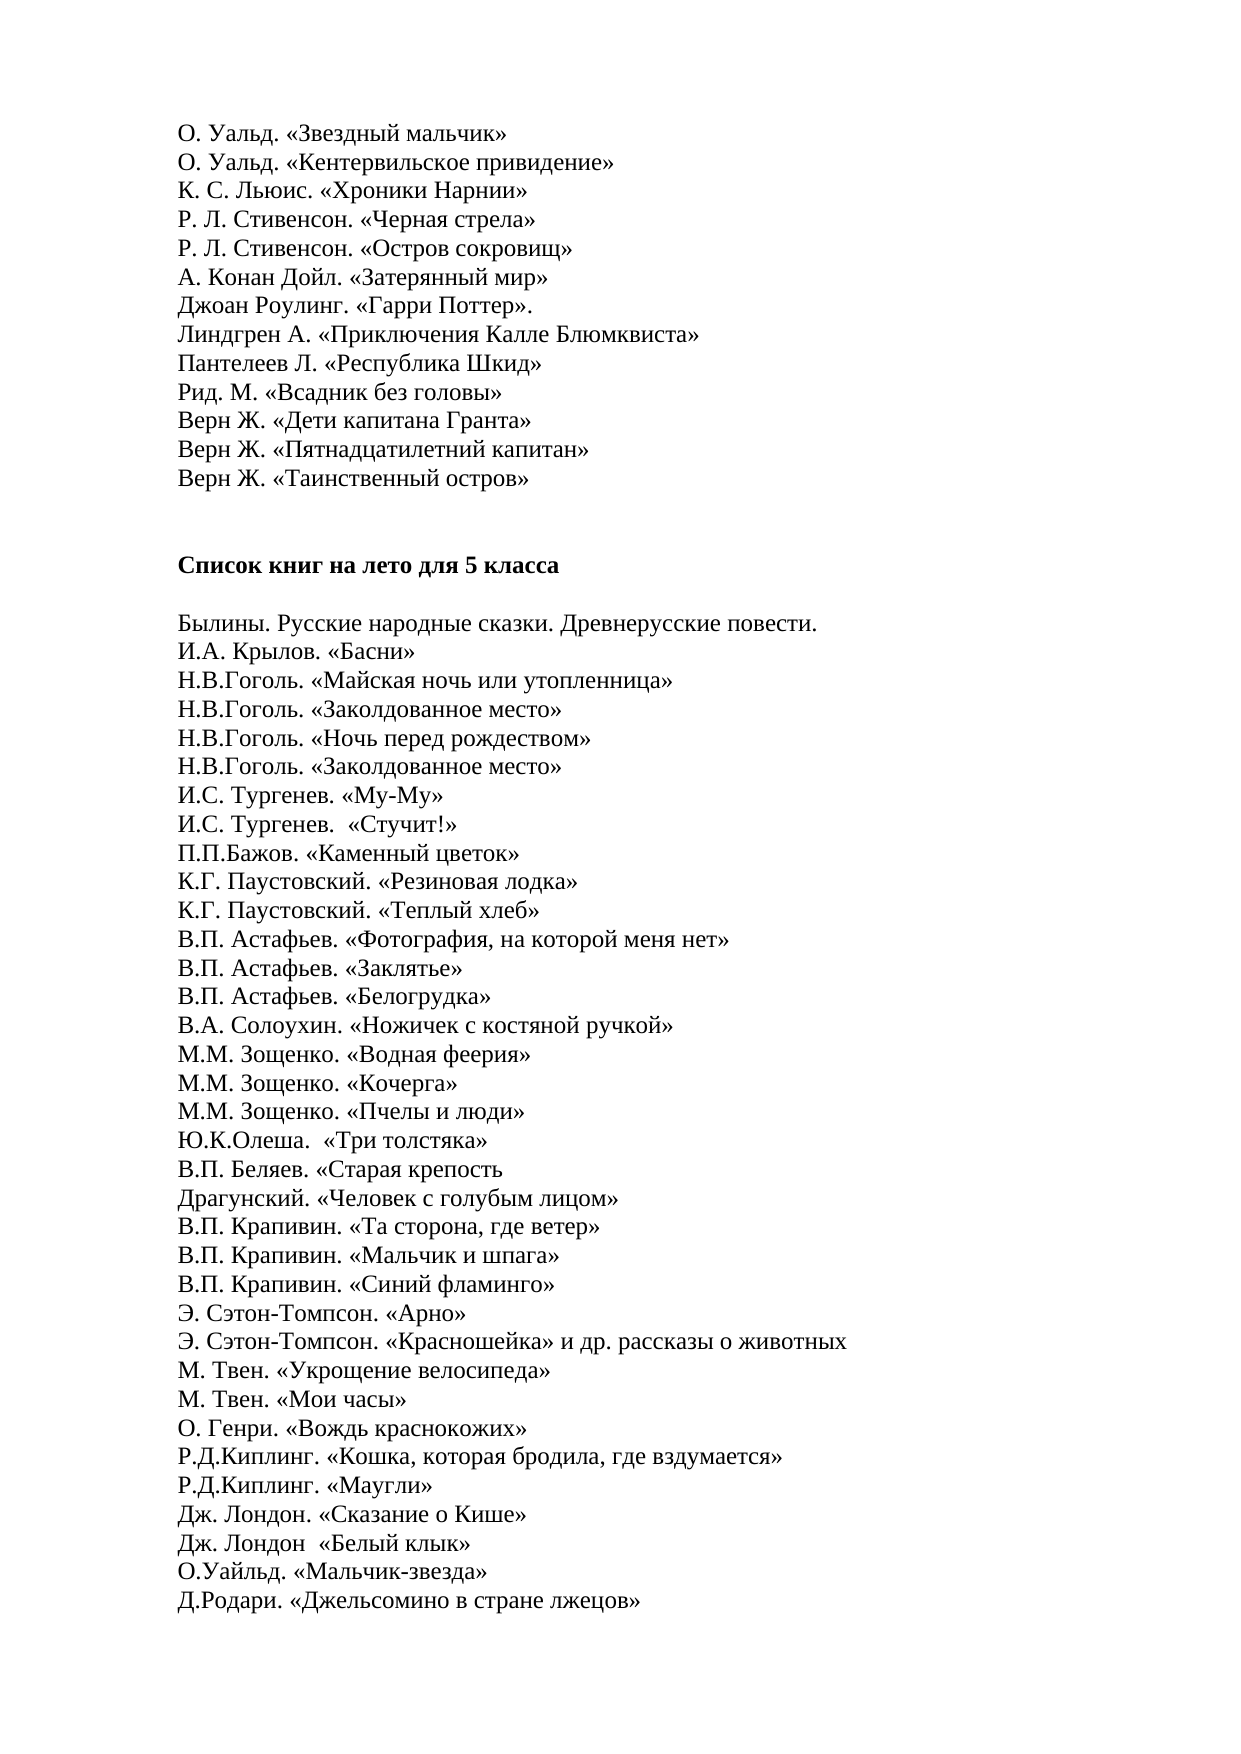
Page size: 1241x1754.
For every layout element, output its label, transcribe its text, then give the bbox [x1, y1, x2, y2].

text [177, 608, 1152, 1614]
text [177, 118, 1152, 521]
text Список книг на лето для 5 класса [177, 550, 1152, 578]
